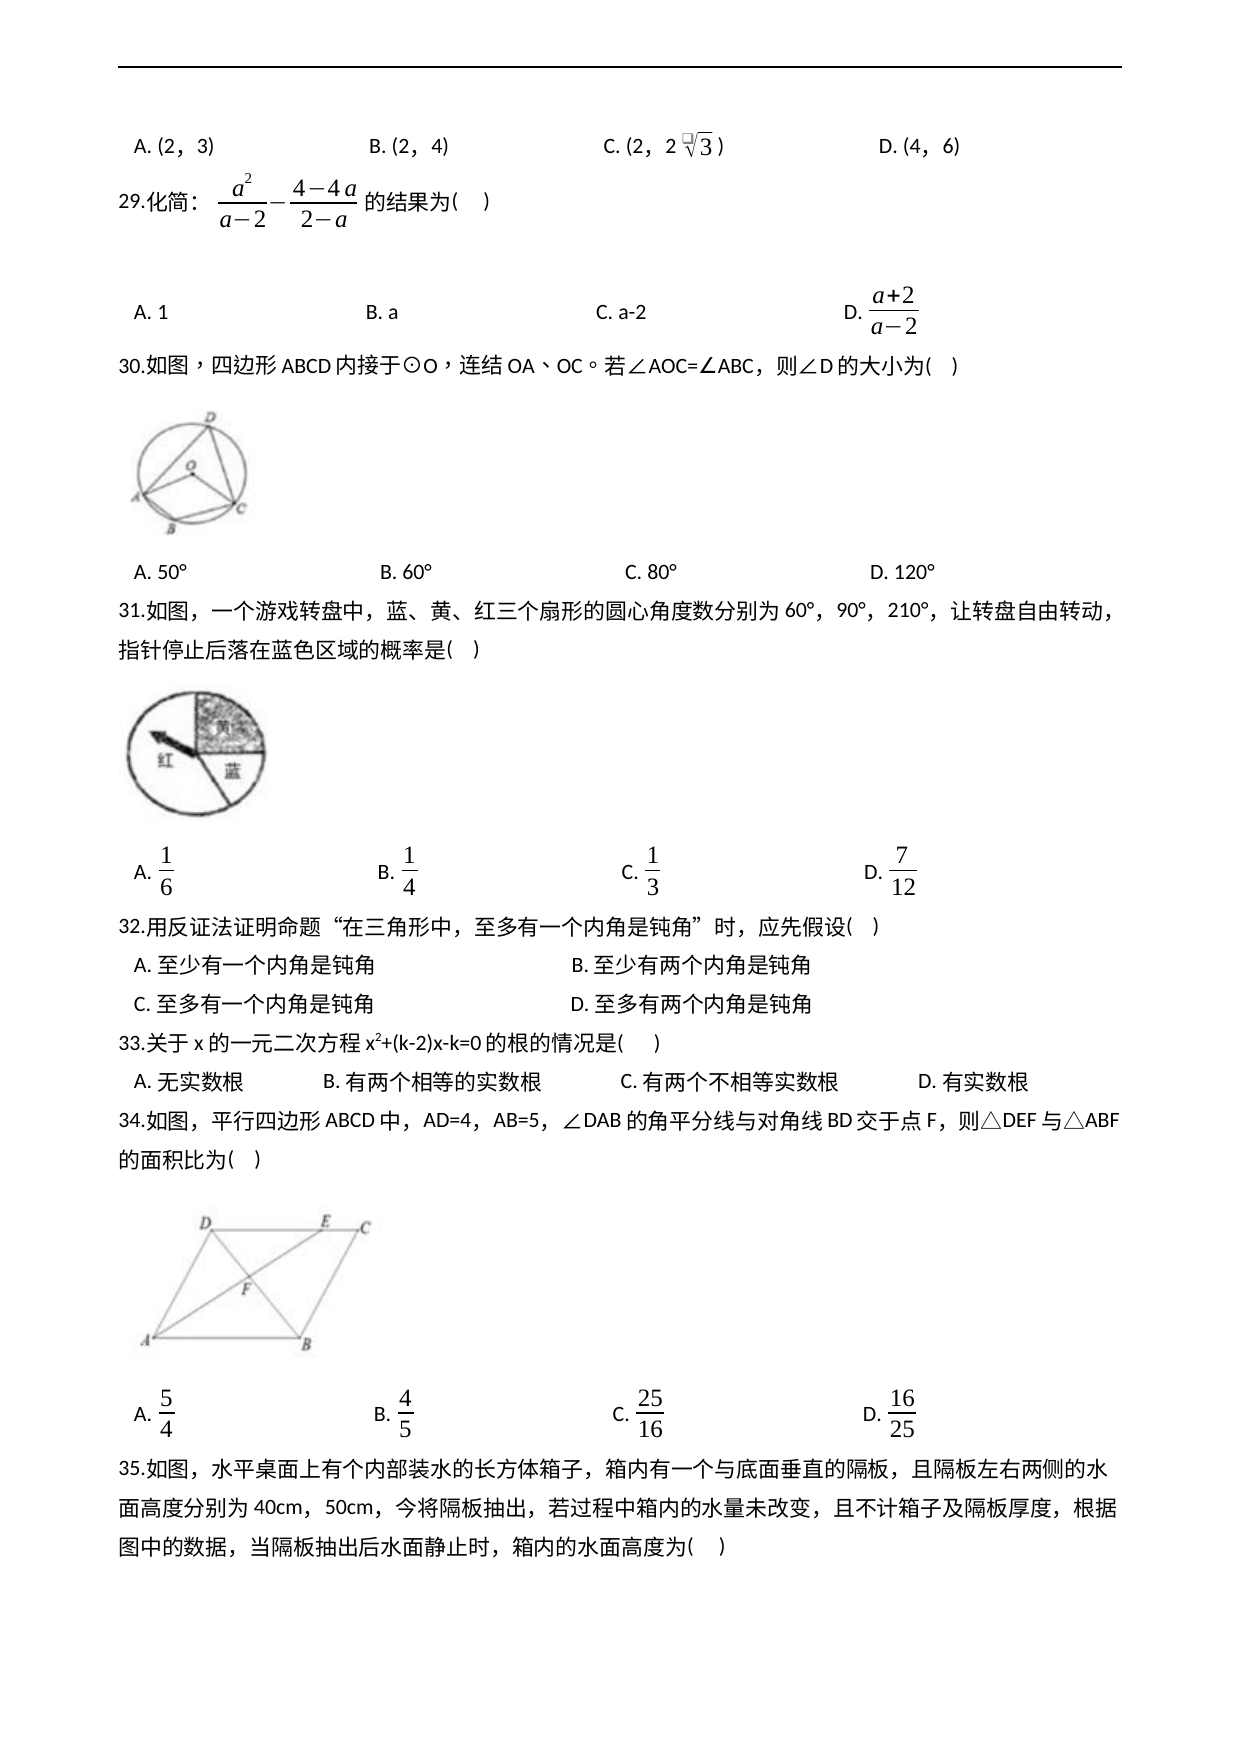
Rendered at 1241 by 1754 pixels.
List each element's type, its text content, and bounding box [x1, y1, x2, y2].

picture [118, 397, 267, 541]
picture [566, 967, 572, 974]
picture [873, 149, 879, 156]
picture [565, 1006, 571, 1013]
picture [598, 149, 604, 156]
text 31.如图，一个游戏转盘中，蓝、黄、红三个扇形的圆心角度数分别为60°，90°，210°，让转盘自由转动，指针停止后落在蓝色区域的概率是( ) [118, 593, 1122, 665]
text 35.如图，水平桌面上有个内部装水的长方体箱子，箱内有一个与底面垂直的隔板，且隔板左右两侧的水面高度分别为40cm，50cm，今将隔板抽出，若过程中箱内的水量未改变，且不计箱子及隔板厚度，根据图中的数据，当隔板抽出后水面静止时，箱内的水面高度为( ) [118, 1452, 1122, 1562]
text A. 50° B. 60° C. 80° D. 120° [134, 556, 1122, 588]
text A. 1 B. a C. a-2 D. [134, 279, 1122, 344]
text 34.如图，平行四边形ABCD中，AD=4，AB=5，∠DAB的角平分线与对角线BD交于点F，则△DEF与△ABF的面积比为( ) [118, 1103, 1122, 1175]
text A. 无实数根 B. 有两个相等的实数根 C. 有两个不相等实数根 D. 有实数根 [134, 1064, 1122, 1097]
picture [118, 1194, 390, 1363]
text A. B. C. D. [134, 839, 1122, 904]
text 33.关于x的一元二次方程x2+(k-2)x-k=0的根的情况是( ) [118, 1026, 1122, 1058]
text A. B. C. D. [134, 1381, 1122, 1446]
text 30.如图，四边形ABCD内接于⊙O，连结OA、OC。若∠AOC=∠ABC，则∠D的大小为( ) [118, 349, 1122, 381]
text 29.化简： 的结果为( ) [118, 168, 1122, 272]
text A. (2，3) B. (2，4) C. (2，2 ) D. (4，6) [134, 129, 1122, 162]
text A. 至少有一个内角是钝角 B. 至少有两个内角是钝角 C. 至多有一个内角是钝角 D. 至多有两个内角是钝角 [134, 948, 1122, 1019]
picture [118, 683, 275, 822]
text 32.用反证法证明命题“在三角形中，至多有一个内角是钝角”时，应先假设( ) [118, 909, 1122, 942]
